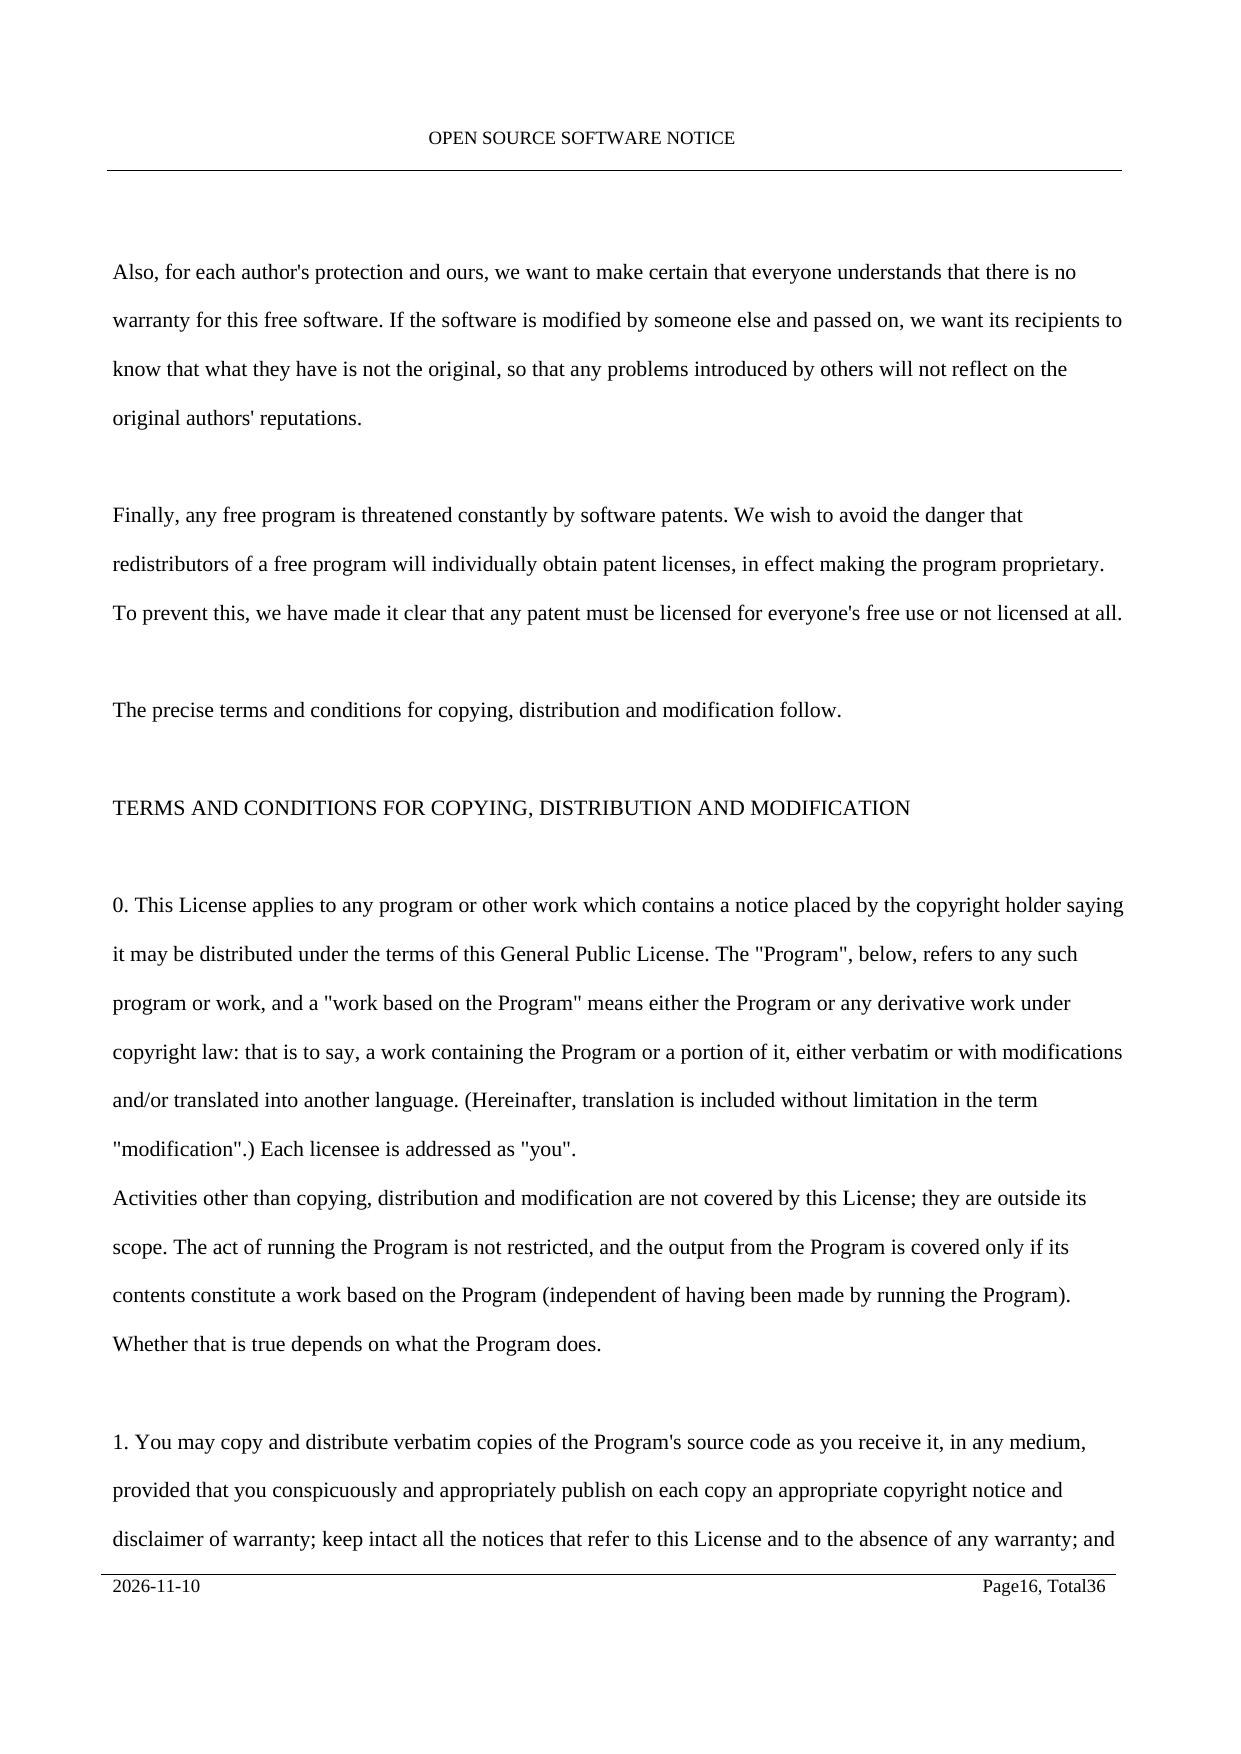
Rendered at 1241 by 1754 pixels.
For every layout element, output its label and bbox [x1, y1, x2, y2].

text [112, 206, 1128, 1555]
